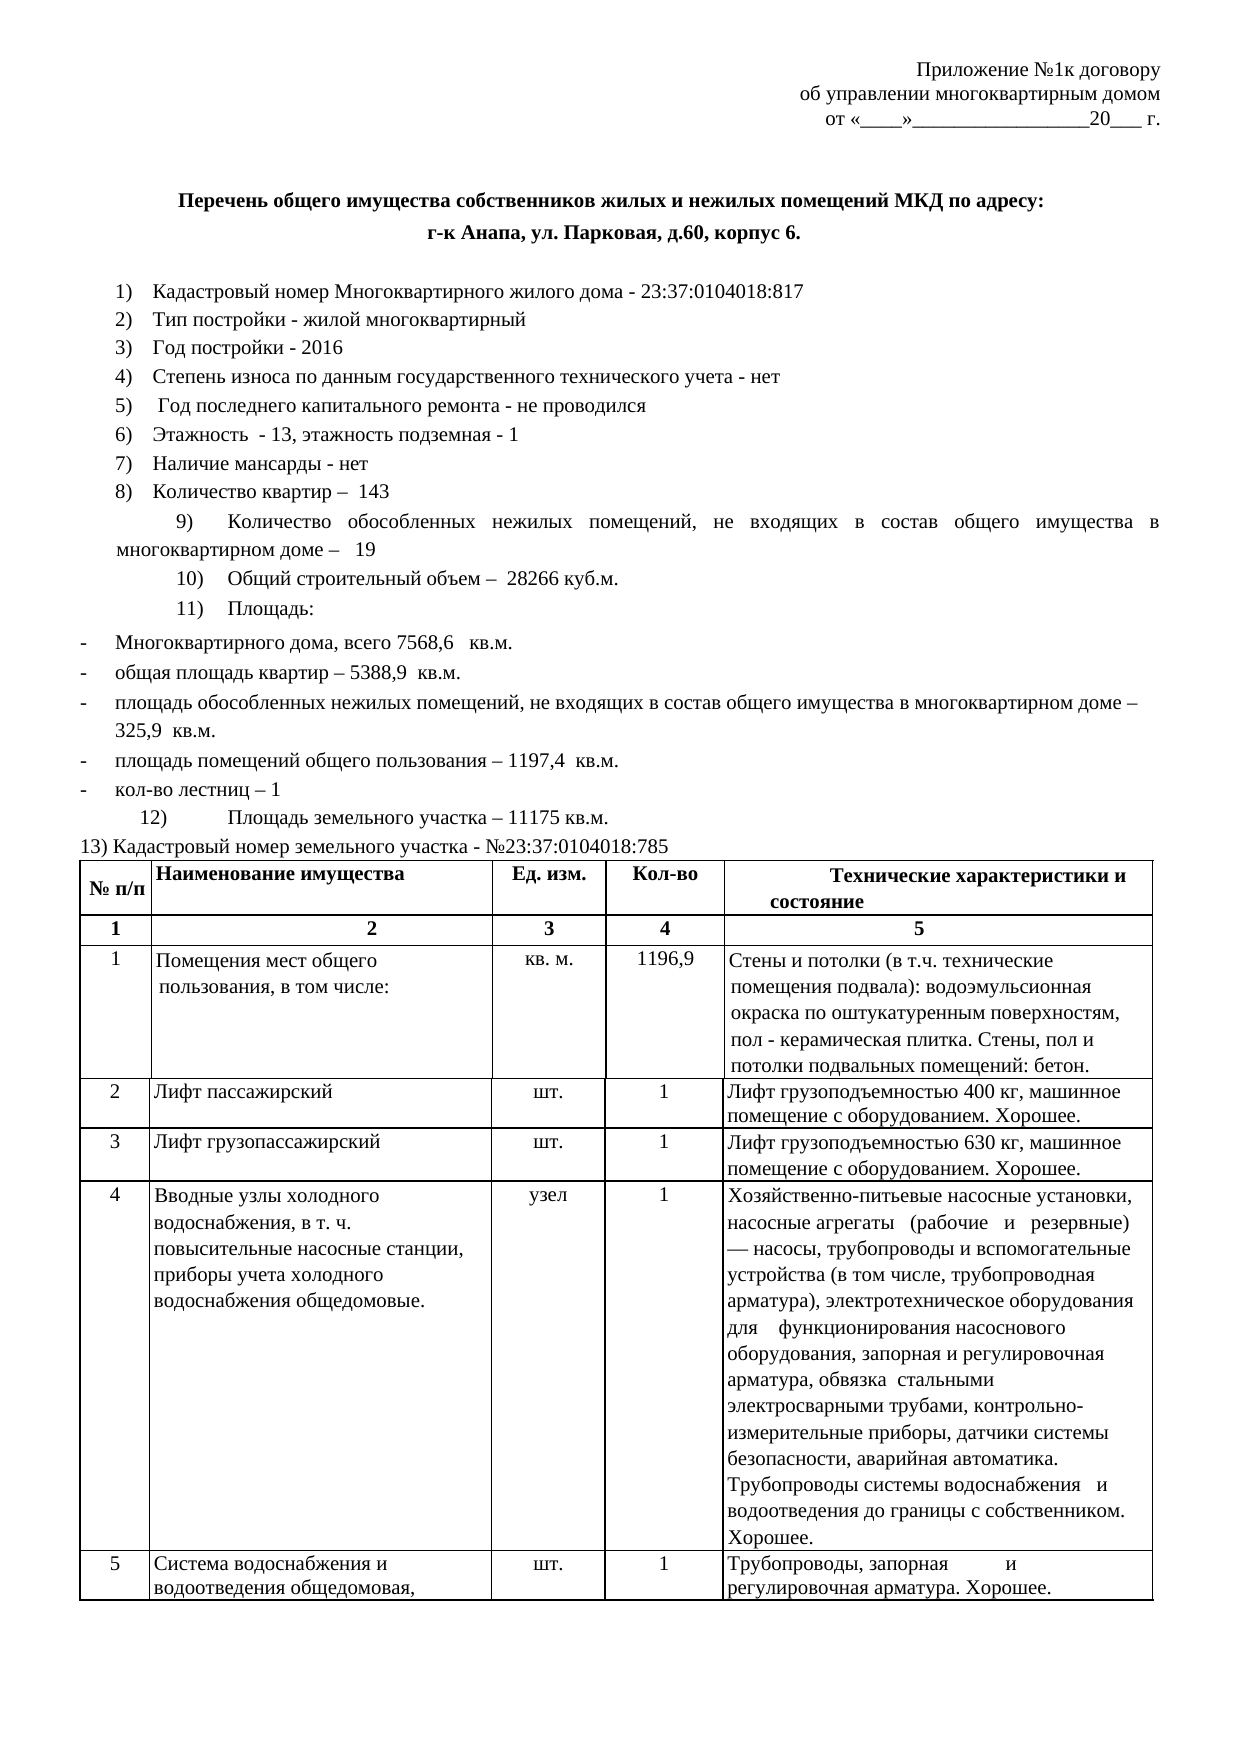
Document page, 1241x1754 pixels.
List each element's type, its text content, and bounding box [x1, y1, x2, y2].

table_cell Помещения мест общего пользования, в том числе: [152, 946, 492, 1077]
table_cell Лифт грузоподъемностью 400 кг, машинное помещение с оборудованием. Хорошее. [724, 1079, 1152, 1127]
table_cell 1 [81, 916, 151, 945]
table_cell Лифт пассажирский [150, 1079, 491, 1127]
table_cell 1 [81, 946, 151, 1077]
list площадь помещений общего пользования – 1197,4 кв.м. [80, 744, 1160, 773]
text Перечень общего имущества собственников жилых и нежилых помещений МКД по адресу: [80, 188, 1143, 212]
table_header № п/п [81, 861, 151, 914]
list Площадь земельного участка – 11175 кв.м. 13) Кадастровый номер земельного участка - №23:37:0104018:785 [80, 802, 1096, 859]
text Приложение №1к договору [731, 57, 1160, 81]
table_cell 1 [606, 1551, 722, 1599]
table_cell шт. [492, 1129, 604, 1180]
list Количество квартир – 143 [115, 476, 881, 504]
list кол-во лестниц – 1 [80, 773, 1160, 802]
list площадь обособленных нежилых помещений, не входящих в состав общего имущества в многоквартирном доме – 325,9 кв.м. [80, 687, 1160, 743]
table_cell [725, 916, 910, 945]
table_cell 1 [606, 1079, 722, 1127]
table_cell Стены и потолки (в т.ч. технические помещения подвала): водоэмульсионная окраска по оштукатуренным поверхностям, пол - керамическая плитка. Стены, пол и потолки подвальных помещений: бетон. [725, 946, 1152, 1077]
table_cell 2 [152, 916, 492, 945]
table_cell Вводные узлы холодного водоснабжения, в т. ч. повысительные насосные станции, приборы учета холодного водоснабжения общедомовые. [150, 1182, 491, 1549]
list Кадастровый номер Многоквартирного жилого дома - 23:37:0104018:817 [115, 276, 1111, 304]
list Год постройки - 2016 [115, 332, 742, 360]
list Год последнего капитального ремонта - не проводился [115, 390, 881, 418]
table_cell 5 [81, 1551, 149, 1599]
table_cell шт. [492, 1079, 604, 1127]
table_header Ед. изм. [493, 861, 605, 914]
table_cell кв. м. [493, 946, 605, 1077]
text г-к Анапа, ул. Парковая, д.60, корпус 6. [80, 220, 1143, 244]
table_cell 3 [81, 1129, 149, 1180]
list Степень износа по данным государственного технического учета - нет [115, 361, 881, 389]
table_cell Лифт грузоподъемностью 630 кг, машинное помещение с оборудованием. Хорошее. [724, 1129, 1152, 1180]
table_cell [150, 1551, 491, 1599]
table_header Наименование имущества [152, 861, 492, 914]
list общая площадь квартир – 5388,9 кв.м. [80, 660, 1160, 684]
table_cell 4 [81, 1182, 149, 1549]
table_cell 1 [606, 1182, 722, 1549]
table_cell 1 [606, 1129, 722, 1180]
text об управлении многоквартирным домом [731, 81, 1160, 105]
table_cell 4 [607, 916, 724, 945]
table_cell 5 [910, 916, 1152, 945]
list Количество обособленных нежилых помещений, не входящих в состав общего имущества в многоквартирном доме – 19 [116, 506, 1160, 562]
text от «____»_________________20___ г. [731, 105, 1160, 129]
list Площадь: [116, 592, 1160, 621]
table_cell шт. [492, 1551, 604, 1599]
table_cell 2 [81, 1079, 149, 1127]
table_cell Лифт грузопассажирский [150, 1129, 491, 1180]
table_header Технические характеристики и состояние [725, 861, 1152, 914]
table_header Кол-во [607, 861, 724, 914]
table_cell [724, 1551, 1152, 1599]
list Наличие мансарды - нет [115, 448, 881, 476]
list Тип постройки - жилой многоквартирный [115, 304, 742, 332]
table_cell 3 [493, 916, 605, 945]
table_cell 1196,9 [607, 946, 724, 1077]
list Общий строительный объем – 28266 куб.м. [116, 563, 1160, 591]
table_cell Хозяйственно-питьевые насосные установки, насосные агрегаты (рабочие и резервные) — насосы, трубопроводы и вспомогательные устройства (в том числе, трубопроводная арматура), электротехническое оборудования для функционирования насоснового оборудования, запорная и регулировочная арматура, обвязка стальными электросварными трубами, контрольно-измерительные приборы, датчики системы безопасности, аварийная автоматика. Трубопроводы системы водоснабжения и водоотведения до границы с собственником. Хорошее. [724, 1182, 1152, 1549]
table_cell узел [492, 1182, 604, 1549]
list Этажность - 13, этажность подземная - 1 [115, 419, 881, 447]
list Многоквартирного дома, всего 7568,6 кв.м. [80, 630, 1160, 654]
